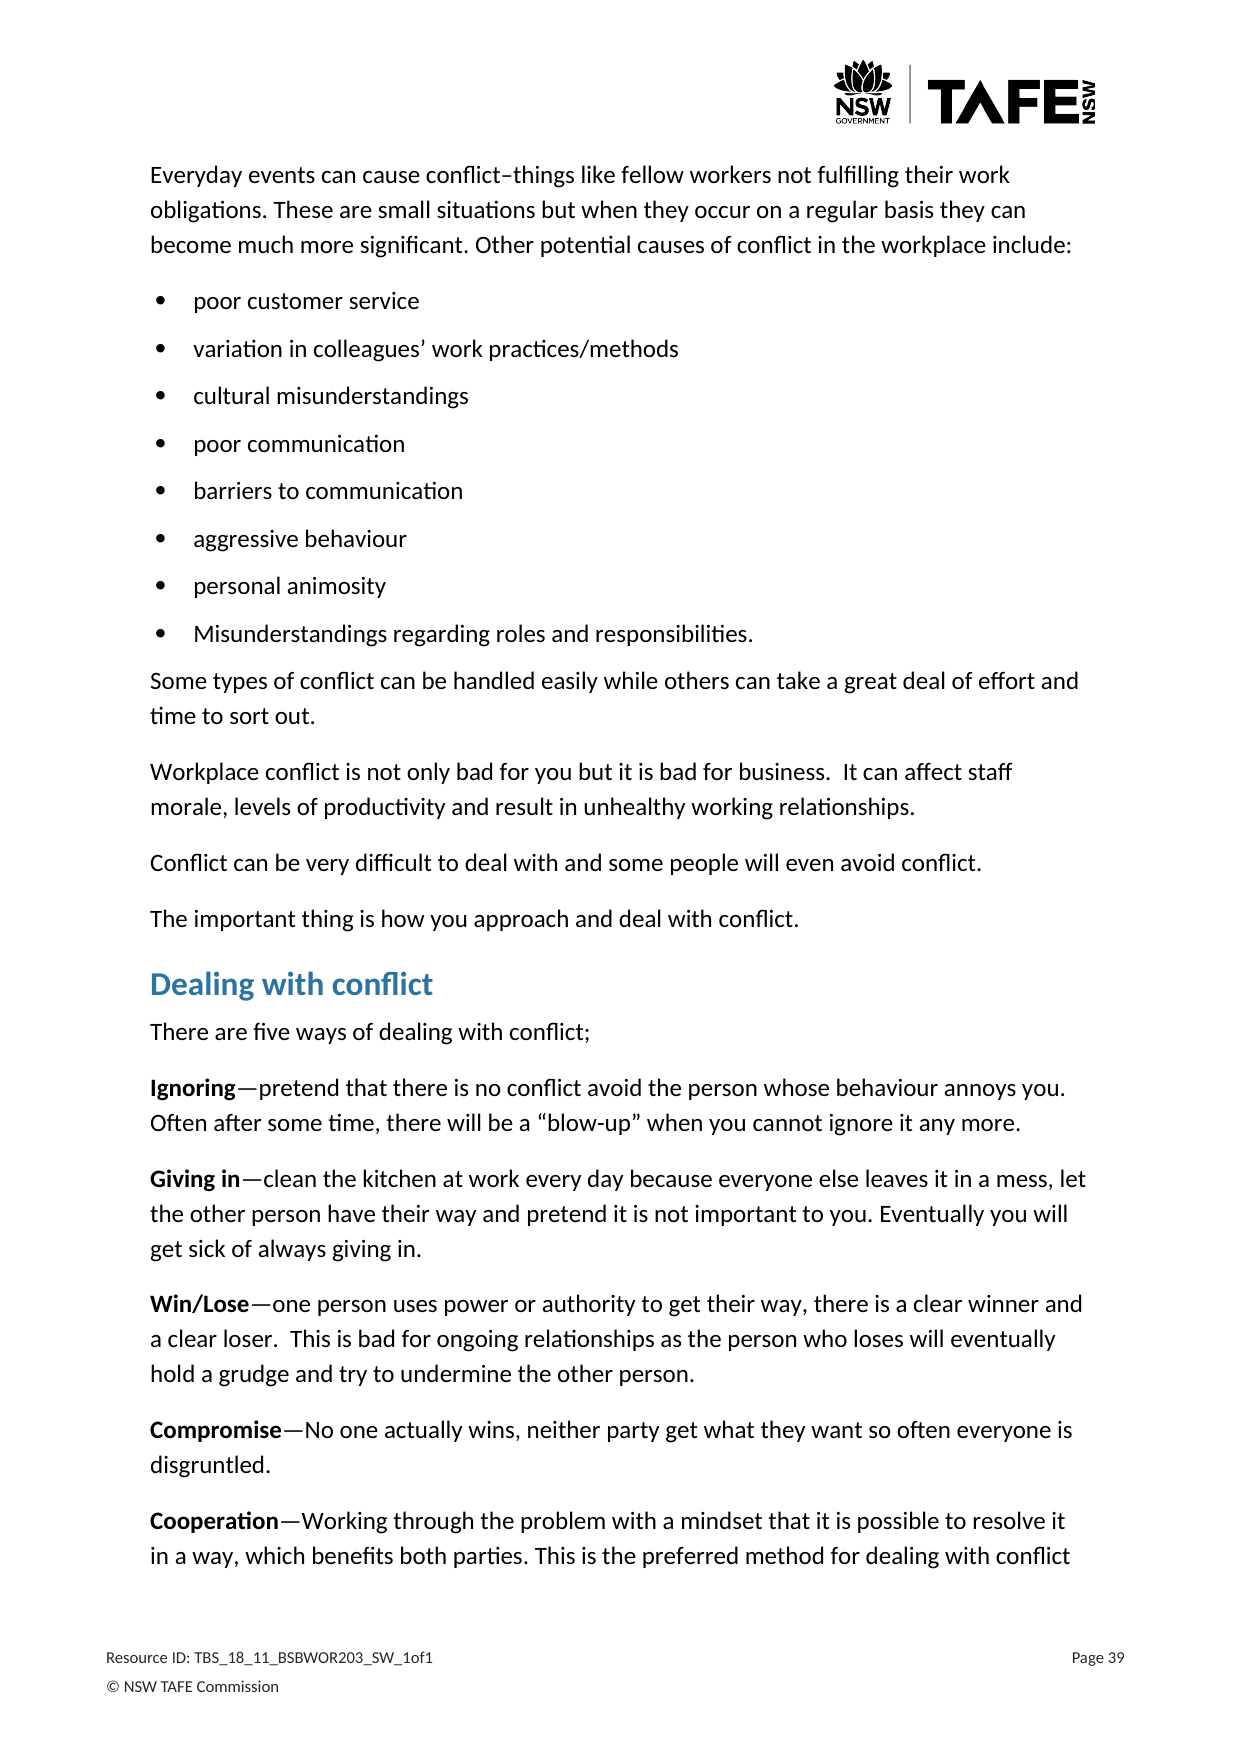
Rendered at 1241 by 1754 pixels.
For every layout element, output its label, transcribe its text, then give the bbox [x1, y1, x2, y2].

text Giving in—clean the kitchen at work every day because everyone else leaves it in a mess, let the other person have their way and pretend it is not important to you. Eventually you will get sick of always giving in. [150, 1163, 1090, 1263]
list aggressive behaviour [156, 523, 1090, 553]
list poor communication [156, 428, 1090, 458]
text Conflict can be very difficult to deal with and some people will even avoid conflict. [150, 847, 1090, 877]
list cultural misunderstandings [156, 380, 1090, 411]
list barriers to communication [156, 475, 1090, 506]
picture [834, 59, 1095, 125]
text Ignoring—pretend that there is no conflict avoid the person whose behaviour annoys you. Often after some time, there will be a “blow-up” when you cannot ignore it any more. [150, 1072, 1090, 1137]
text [150, 1505, 1090, 1571]
text Workplace conflict is not only bad for you but it is bad for business. It can affect staff morale, levels of productivity and result in unhealthy working relationships. [150, 756, 1090, 822]
text There are five ways of dealing with conflict; [150, 1016, 1090, 1047]
text Compromise—No one actually wins, neither party get what they want so often everyone is disgruntled. [150, 1414, 1090, 1480]
text Some types of conflict can be handled easily while others can take a great deal of effort and time to sort out. [150, 665, 1090, 731]
text The important thing is how you approach and deal with conflict. [150, 903, 1090, 933]
text Win/Lose—one person uses power or authority to get their way, there is a clear winner and a clear loser. This is bad for ongoing relationships as the person who loses will eventually hold a grudge and try to undermine the other person. [150, 1288, 1090, 1389]
list personal animosity [156, 570, 1090, 601]
subtitle Dealing with conflict [150, 963, 1090, 1003]
list Misunderstandings regarding roles and responsibilities. [156, 618, 1090, 648]
list poor customer service [156, 285, 1090, 316]
text Everyday events can cause conflict–things like fellow workers not fulfilling their work obligations. These are small situations but when they occur on a regular basis they can become much more significant. Other potential causes of conflict in the workplace include: [150, 159, 1090, 260]
list variation in colleagues’ work practices/methods [156, 333, 1090, 363]
